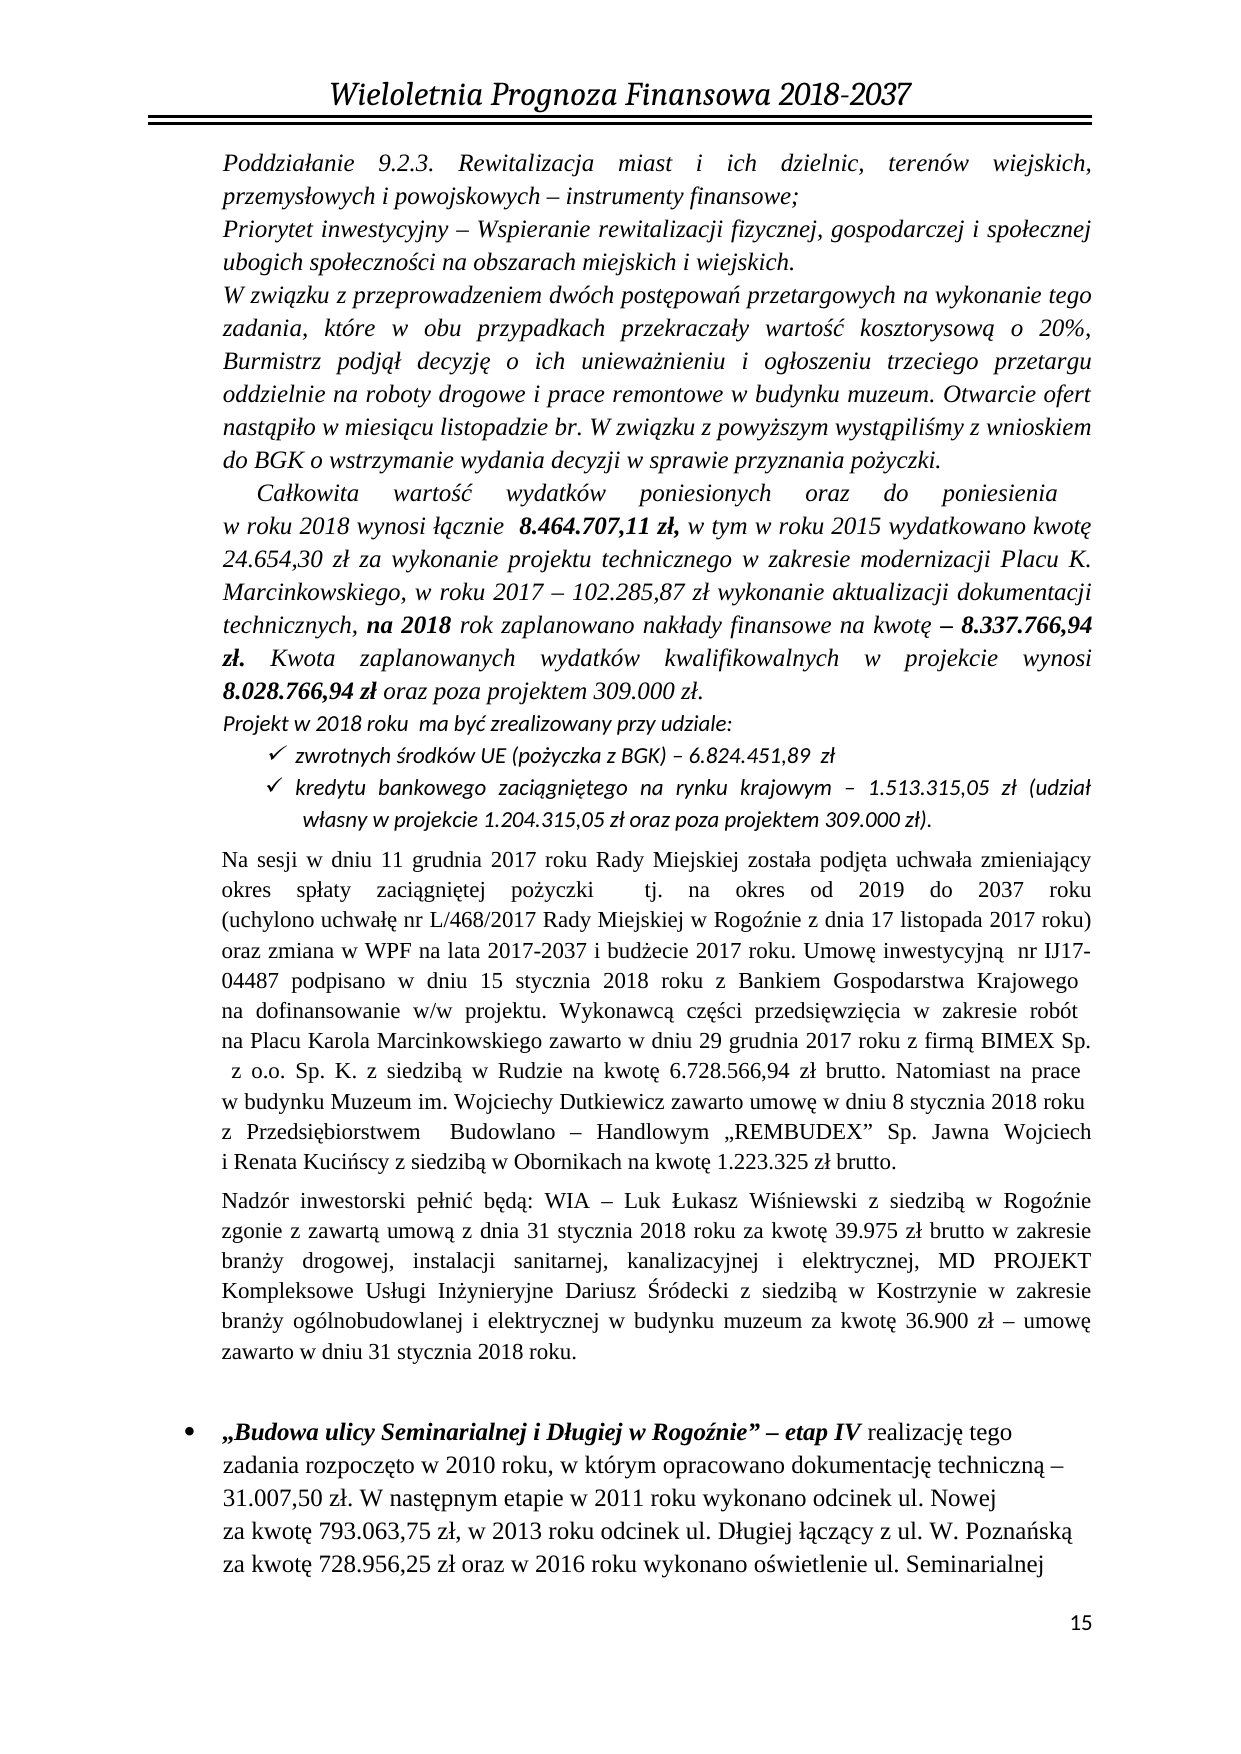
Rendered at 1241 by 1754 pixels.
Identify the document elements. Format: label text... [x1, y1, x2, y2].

text Nadzór inwestorski pełnić będą: WIA – Luk Łukasz Wiśniewski z siedzibą w Rogoźnie zgonie z zawartą umową z dnia 31 stycznia 2018 roku za kwotę 39.975 zł brutto w zakresie branży drogowej, instalacji sanitarnej, kanalizacyjnej i elektrycznej, MD PROJEKT Kompleksowe Usługi Inżynieryjne Dariusz Śródecki z siedzibą w Kostrzynie w zakresie branży ogólnobudowlanej i elektrycznej w budynku muzeum za kwotę 36.900 zł – umowę zawarto w dniu 31 stycznia 2018 roku. [221, 1187, 1092, 1364]
list zwrotnych środków UE (pożyczka z BGK) – 6.824.451,89 zł [265, 741, 1092, 769]
text Na sesji w dniu 11 grudnia 2017 roku Rady Miejskiej została podjęta uchwała zmieniający okres spłaty zaciągniętej pożyczki tj. na okres od 2019 do 2037 roku (uchylono uchwałę nr L/468/2017 Rady Miejskiej w Rogoźnie z dnia 17 listopada 2017 roku) oraz zmiana w WPF na lata 2017-2037 i budżecie 2017 roku. Umowę inwestycyjną nr IJ17-04487 podpisano w dniu 15 stycznia 2018 roku z Bankiem Gospodarstwa Krajowego na dofinansowanie w/w projektu. Wykonawcą części przedsięwzięcia w zakresie robót na Placu Karola Marcinkowskiego zawarto w dniu 29 grudnia 2017 roku z firmą BIMEX Sp. z o.o. Sp. K. z siedzibą w Rudzie na kwotę 6.728.566,94 zł brutto. Natomiast na prace w budynku Muzeum im. Wojciechy Dutkiewicz zawarto umowę w dniu 8 stycznia 2018 roku z Przedsiębiorstwem Budowlano – Handlowym „REMBUDEX” Sp. Jawna Wojciech i Renata Kucińscy z siedzibą w Obornikach na kwotę 1.223.325 zł brutto. [221, 846, 1092, 1174]
list Priorytet inwestycyjny – Wspieranie rewitalizacji fizycznej, gospodarczej i społecznej ubogich społeczności na obszarach miejskich i wiejskich. [223, 214, 1092, 276]
list Projekt w 2018 roku ma być zrealizowany przy udziale: [223, 709, 1092, 737]
list W związku z przeprowadzeniem dwóch postępowań przetargowych na wykonanie tego zadania, które w obu przypadkach przekraczały wartość kosztorysową o 20%, Burmistrz podjął decyzję o ich unieważnieniu i ogłoszeniu trzeciego przetargu oddzielnie na roboty drogowe i prace remontowe w budynku muzeum. Otwarcie ofert nastąpiło w miesiącu listopadzie br. W związku z powyższym wystąpiliśmy z wnioskiem do BGK o wstrzymanie wydania decyzji w sprawie przyznania pożyczki. [223, 280, 1092, 474]
list Całkowita wartość wydatków poniesionych oraz do poniesienia w roku 2018 wynosi łącznie 8.464.707,11 zł, w tym w roku 2015 wydatkowano kwotę 24.654,30 zł za wykonanie projektu technicznego w zakresie modernizacji Placu K. Marcinkowskiego, w roku 2017 – 102.285,87 zł wykonanie aktualizacji dokumentacji technicznych, na 2018 rok zaplanowano nakłady finansowe na kwotę – 8.337.766,94 zł. Kwota zaplanowanych wydatków kwalifikowalnych w projekcie wynosi 8.028.766,94 zł oraz poza projektem 309.000 zł. [223, 478, 1092, 705]
list Poddziałanie 9.2.3. Rewitalizacja miast i ich dzielnic, terenów wiejskich, przemysłowych i powojskowych – instrumenty finansowe; [223, 148, 1092, 209]
list kredytu bankowego zaciągniętego na rynku krajowym – 1.513.315,05 zł (udział własny w projekcie 1.204.315,05 zł oraz poza projektem 309.000 zł). [265, 773, 1092, 834]
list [185, 1417, 1092, 1578]
